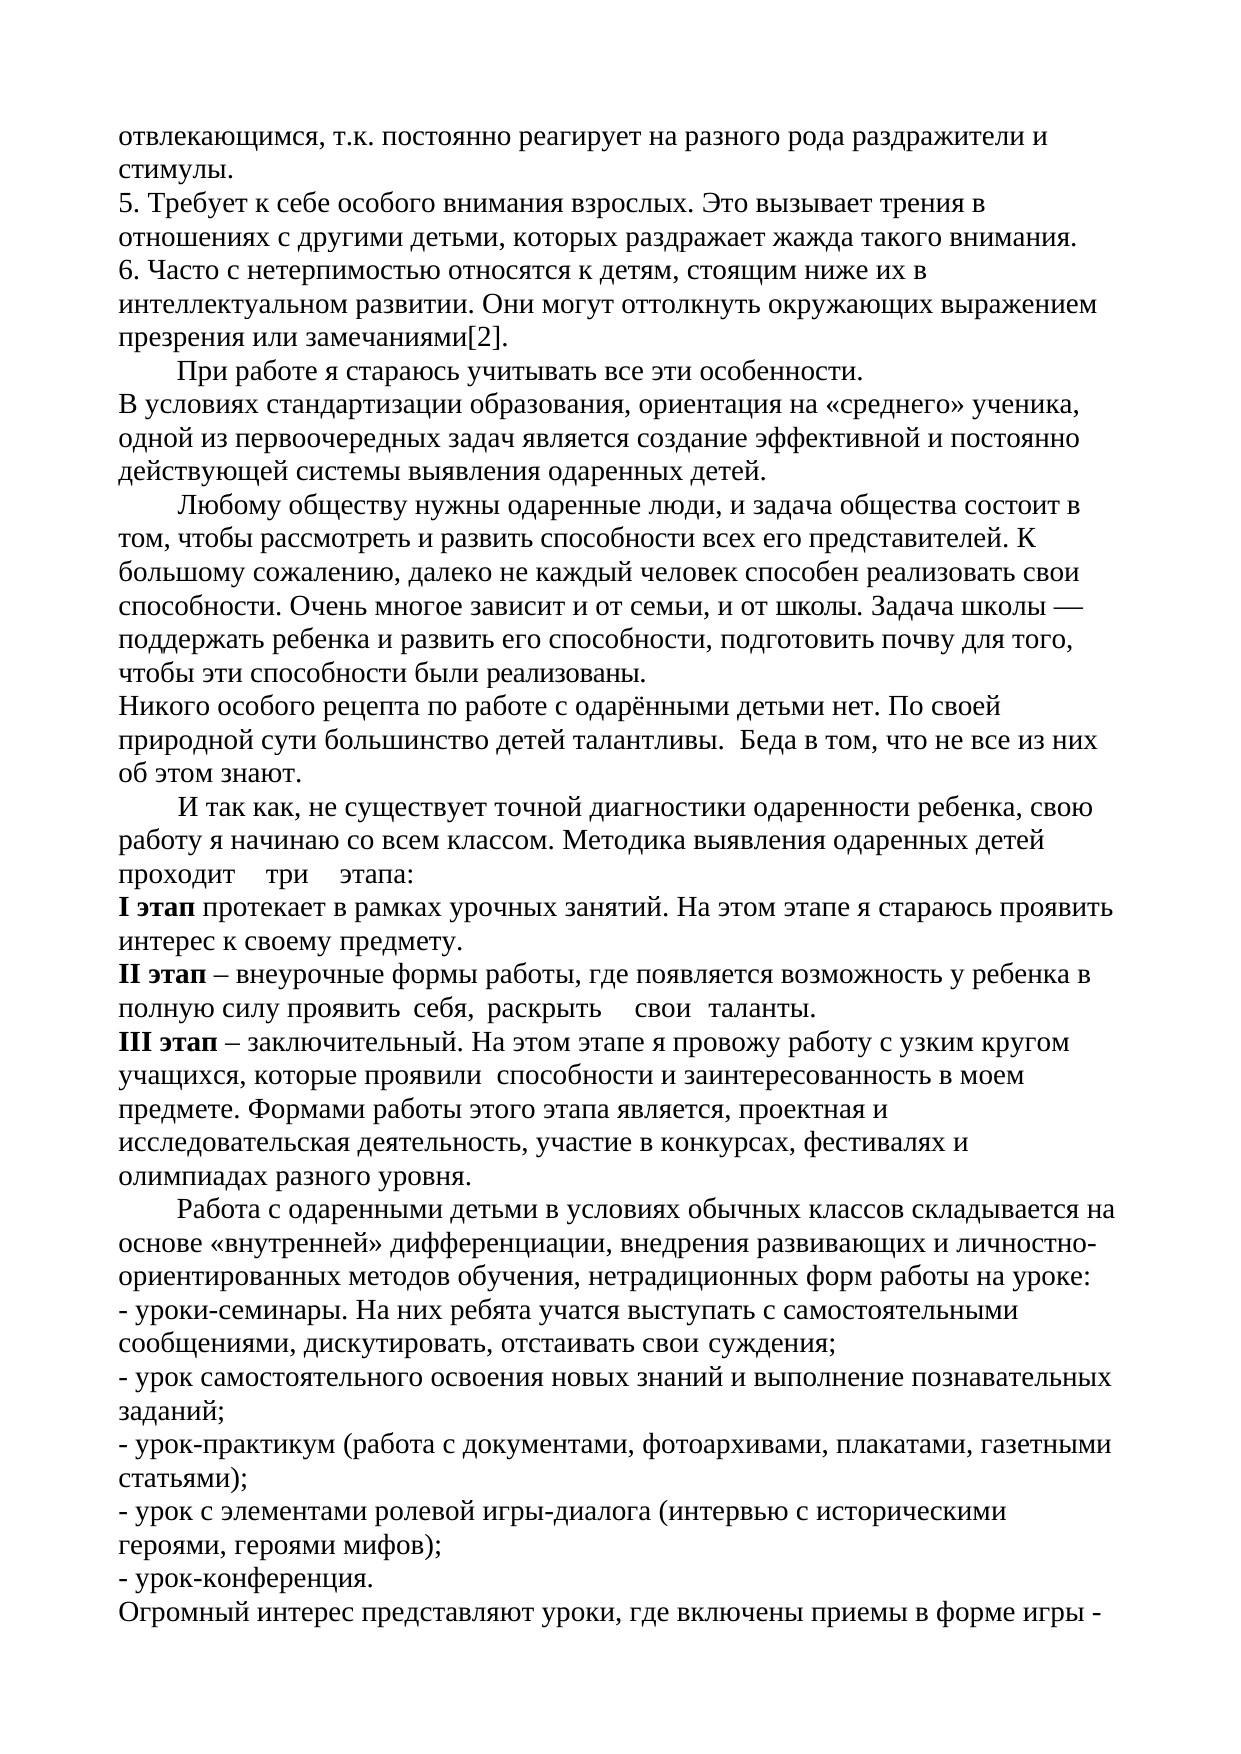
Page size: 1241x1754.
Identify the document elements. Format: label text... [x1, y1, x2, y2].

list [118, 789, 1122, 1627]
text В условиях стандартизации образования, ориентация на «среднего» ученика, одной из первоочередных задач является создание эффективной и постоянно действующей системы выявления одаренных детей. [118, 386, 1122, 487]
text Любому обществу нужны одаренные люди, и задача общества состоит в том, чтобы рассмотреть и развить способности всех его представителей. К большому сожалению, далеко не каждый человек способен реализовать свои способности. Очень многое зависит и от семьи, и от школы. Задача школы — поддержать ребенка и развить его способности, подготовить почву для того, чтобы эти способности были реализованы. [118, 487, 1122, 688]
text Никого особого рецепта по работе с одарёнными детьми нет. По своей природной сути большинство детей талантливы. Беда в том, что не все из них об этом знают. [302, 688, 1122, 789]
